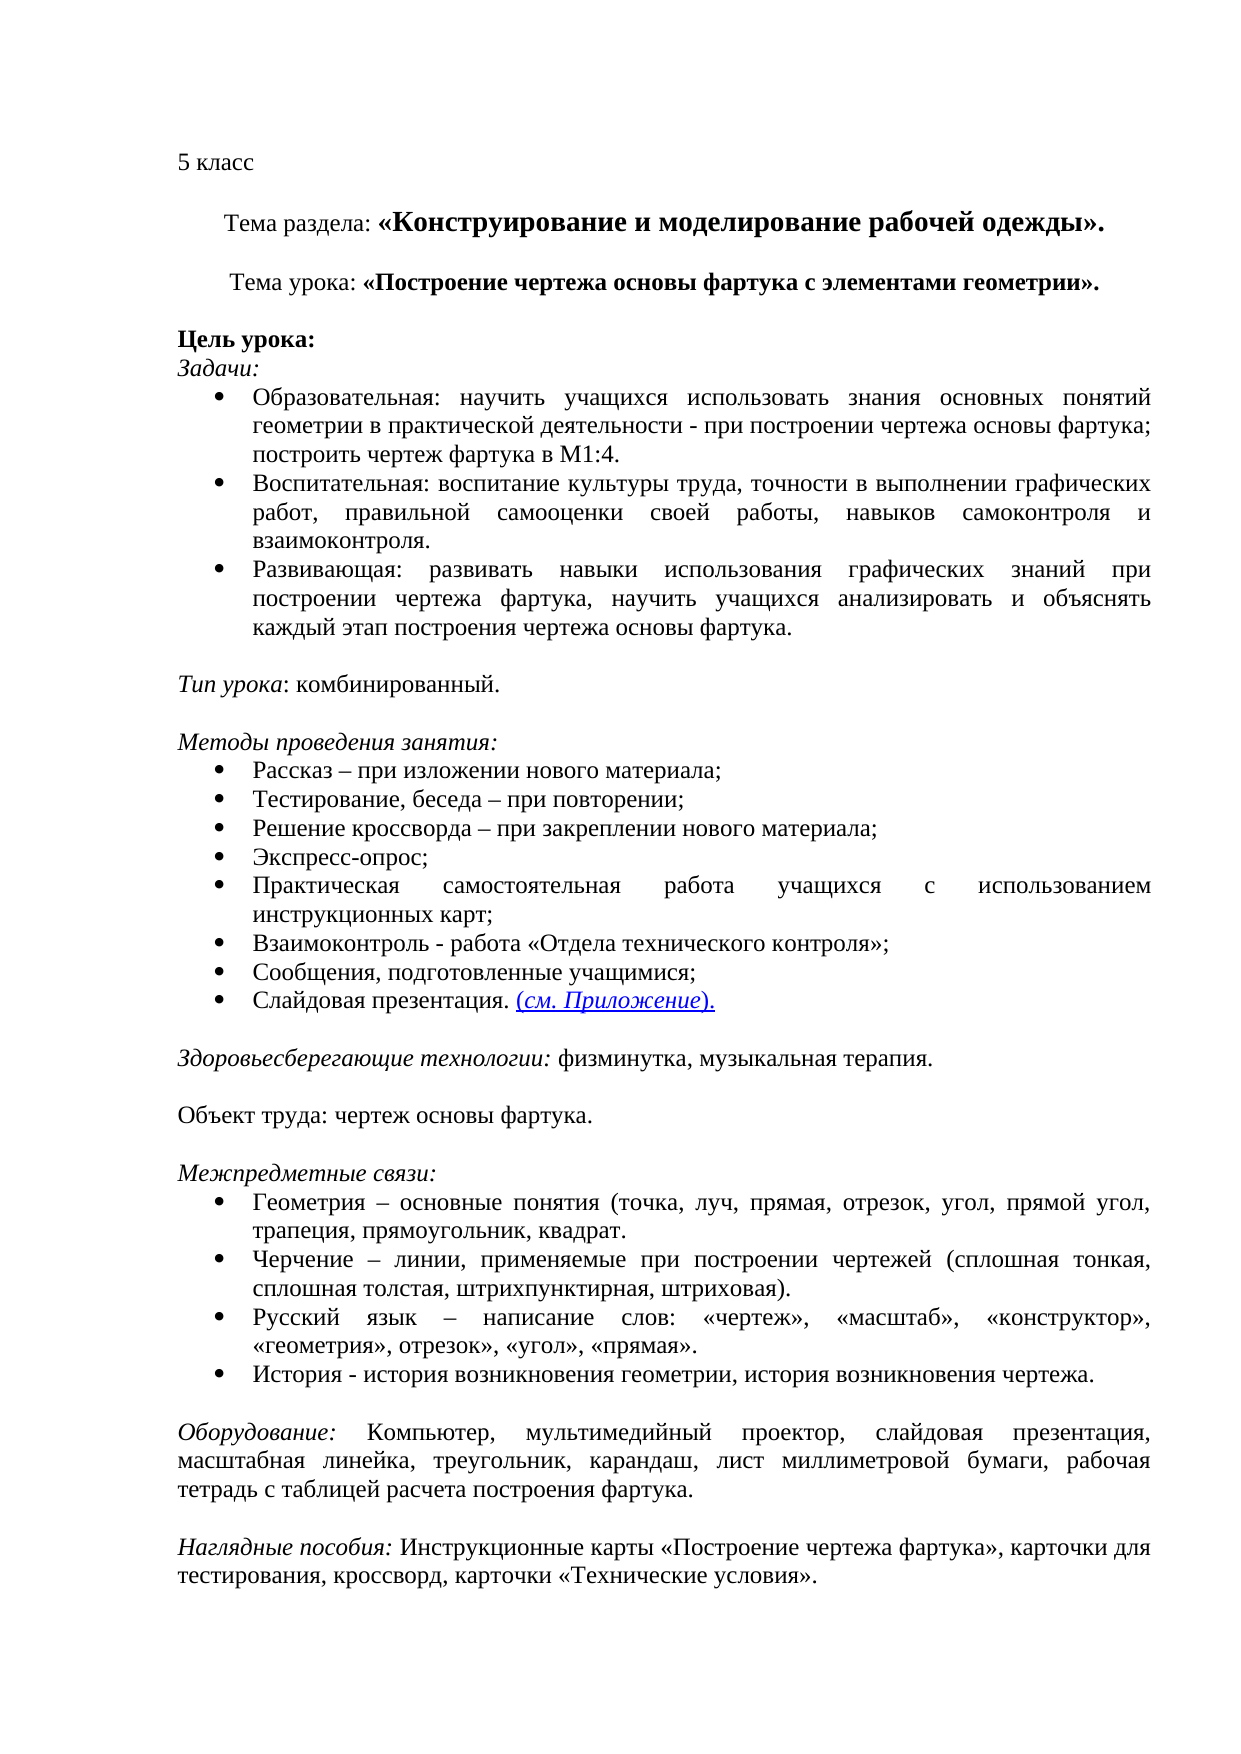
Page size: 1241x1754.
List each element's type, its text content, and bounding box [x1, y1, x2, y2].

list Развивающая: развивать навыки использования графических знаний при построении чертежа фартука, научить учащихся анализировать и объяснять каждый этап построения чертежа основы фартука. [215, 554, 1152, 640]
text Методы проведения занятия: [177, 727, 1152, 755]
text Задачи: [177, 353, 1152, 382]
list Черчение – линии, применяемые при построении чертежей (сплошная тонкая, сплошная толстая, штрихпунктирная, штриховая). [215, 1244, 1152, 1302]
list Экспресс-опрос; [215, 842, 1152, 870]
text Наглядные пособия: Инструкционные карты «Построение чертежа фартука», карточки для тестирования, кроссворд, карточки «Технические условия». [177, 1532, 1152, 1589]
text Цель урока: [177, 324, 1152, 353]
list Сообщения, подготовленные учащимися; [215, 957, 1152, 985]
list Решение кроссворда – при закреплении нового материала; [215, 813, 1152, 842]
list История - история возникновения геометрии, история возникновения чертежа. [215, 1359, 1152, 1388]
list Практическая самостоятельная работа учащихся с использованием инструкционных карт; [215, 870, 1152, 928]
list Слайдовая презентация. (см. Приложение). [215, 985, 1152, 1014]
text Тип урока: комбинированный. [177, 669, 1152, 698]
list Воспитательная: воспитание культуры труда, точности в выполнении графических работ, правильной самооценки своей работы, навыков самоконтроля и взаимоконтроля. [215, 468, 1152, 554]
text Объект труда: чертеж основы фартука. [177, 1100, 1152, 1129]
text Тема раздела: «Конструирование и моделирование рабочей одежды». [177, 204, 1152, 238]
text Тема урока: «Построение чертежа основы фартука с элементами геометрии». [177, 267, 1152, 295]
list Русский язык – написание слов: «чертеж», «масштаб», «конструктор», «геометрия», отрезок», «угол», «прямая». [215, 1302, 1152, 1359]
text 5 класс [177, 147, 1152, 176]
text Межпредметные связи: [177, 1158, 1152, 1187]
list Образовательная: научить учащихся использовать знания основных понятий геометрии в практической деятельности - при построении чертежа основы фартука; построить чертеж фартука в М1:4. [215, 382, 1152, 468]
list Тестирование, беседа – при повторении; [215, 784, 1152, 813]
list Рассказ – при изложении нового материала; [215, 755, 1152, 784]
text Оборудование: Компьютер, мультимедийный проектор, слайдовая презентация, масштабная линейка, треугольник, карандаш, лист миллиметровой бумаги, рабочая тетрадь с таблицей расчета построения фартука. [177, 1417, 1152, 1503]
list Взаимоконтроль - работа «Отдела технического контроля»; [215, 928, 1152, 957]
text Здоровьесберегающие технологии: физминутка, музыкальная терапия. [177, 1043, 1152, 1072]
list Геометрия – основные понятия (точка, луч, прямая, отрезок, угол, прямой угол, трапеция, прямоугольник, квадрат. [215, 1187, 1152, 1244]
